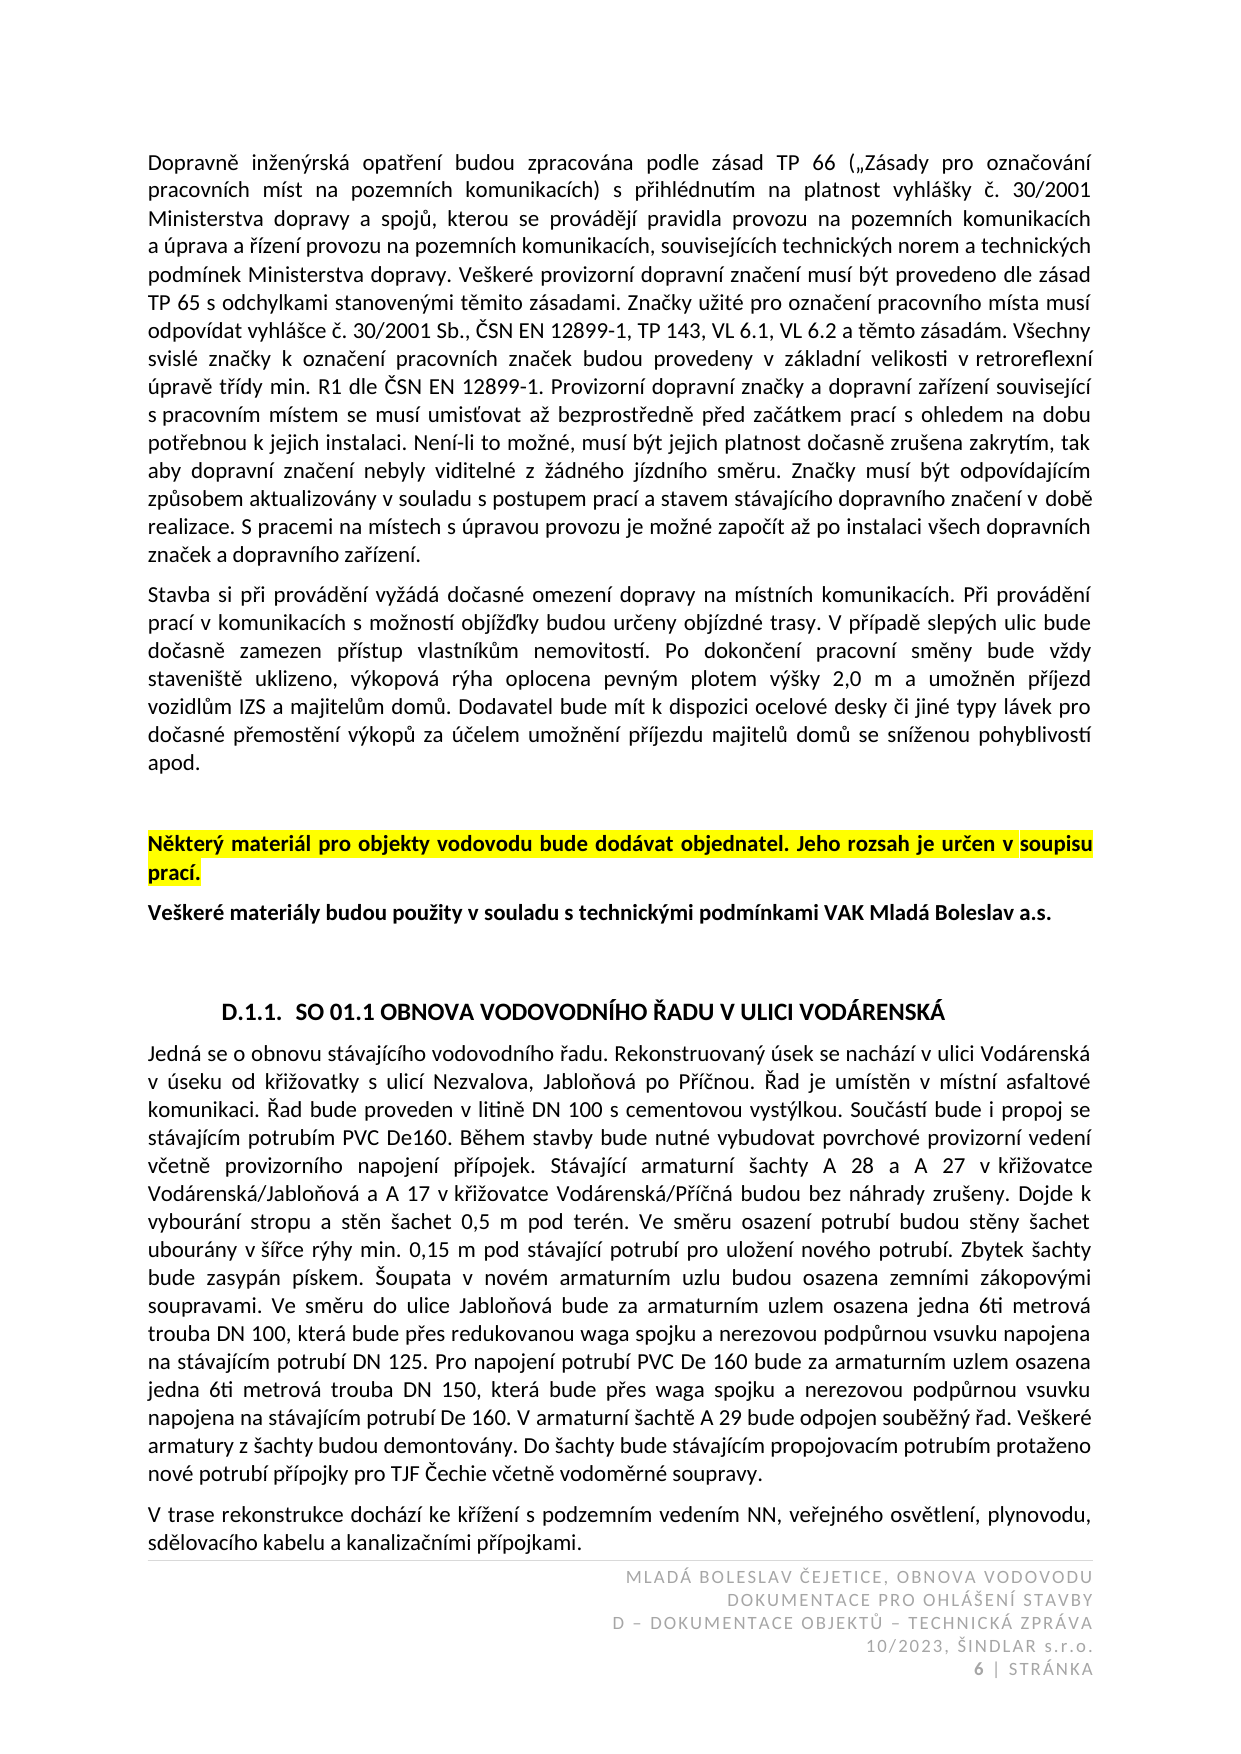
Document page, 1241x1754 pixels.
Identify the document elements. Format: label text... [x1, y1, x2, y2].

text Jedná se o obnovu stávajícího vodovodního řadu. Rekonstruovaný úsek se nachází v ulici Vodárenská v úseku od křižovatky s ulicí Nezvalova, Jabloňová po Příčnou. Řad je umístěn v místní asfaltové komunikaci. Řad bude proveden v litině DN 100 s cementovou vystýlkou. Součástí bude i propoj se stávajícím potrubím PVC De160. Během stavby bude nutné vybudovat povrchové provizorní vedení včetně provizorního napojení přípojek. Stávající armaturní šachty A 28 a A 27 v křižovatce Vodárenská/Jabloňová a A 17 v křižovatce Vodárenská/Příčná budou bez náhrady zrušeny. Dojde k vybourání stropu a stěn šachet 0,5 m pod terén. Ve směru osazení potrubí budou stěny šachet ubourány v šířce rýhy min. 0,15 m pod stávající potrubí pro uložení nového potrubí. Zbytek šachty bude zasypán pískem. Šoupata v novém armaturním uzlu budou osazena zemními zákopovými soupravami. Ve směru do ulice Jabloňová bude za armaturním uzlem osazena jedna 6ti metrová trouba DN 100, která bude přes redukovanou waga spojku a nerezovou podpůrnou vsuvku napojena na stávajícím potrubí DN 125. Pro napojení potrubí PVC De 160 bude za armaturním uzlem osazena jedna 6ti metrová trouba DN 150, která bude přes waga spojku a nerezovou podpůrnou vsuvku napojena na stávajícím potrubí De 160. V armaturní šachtě A 29 bude odpojen souběžný řad. Veškeré armatury z šachty budou demontovány. Do šachty bude stávajícím propojovacím potrubím protaženo nové potrubí přípojky pro TJF Čechie včetně vodoměrné soupravy. [148, 1039, 1093, 1487]
text Veškeré materiály budou použity v souladu s technickými podmínkami VAK Mladá Boleslav a.s. [148, 898, 1093, 926]
text Některý materiál pro objekty vodovodu bude dodávat objednatel. Jeho rozsah je určen v soupisu prací. [148, 829, 1093, 886]
text Dopravně inženýrská opatření budou zpracována podle zásad TP 66 („Zásady pro označování pracovních míst na pozemních komunikacích) s přihlédnutím na platnost vyhlášky č. 30/2001 Ministerstva dopravy a spojů, kterou se provádějí pravidla provozu na pozemních komunikacích a úprava a řízení provozu na pozemních komunikacích, souvisejících technických norem a technických podmínek Ministerstva dopravy. Veškeré provizorní dopravní značení musí být provedeno dle zásad TP 65 s odchylkami stanovenými těmito zásadami. Značky užité pro označení pracovního místa musí odpovídat vyhlášce č. 30/2001 Sb., ČSN EN 12899-1, TP 143, VL 6.1, VL 6.2 a těmto zásadám. Všechny svislé značky k označení pracovních značek budou provedeny v základní velikosti v retroreflexní úpravě třídy min. R1 dle ČSN EN 12899-1. Provizorní dopravní značky a dopravní zařízení související s pracovním místem se musí umisťovat až bezprostředně před začátkem prací s ohledem na dobu potřebnou k jejich instalaci. Není-li to možné, musí být jejich platnost dočasně zrušena zakrytím, tak aby dopravní značení nebyly viditelné z žádného jízdního směru. Značky musí být odpovídajícím způsobem aktualizovány v souladu s postupem prací a stavem stávajícího dopravního značení v době realizace. S pracemi na místech s úpravou provozu je možné započít až po instalaci všech dopravních značek a dopravního zařízení. [148, 148, 1093, 568]
text V trase rekonstrukce dochází ke křížení s podzemním vedením NN, veřejného osvětlení, plynovodu, sdělovacího kabelu a kanalizačními přípojkami. [148, 1500, 1093, 1556]
subtitle D.1.1. SO 01.1 Obnova vodovodního řadu v ulici Vodárenská [148, 996, 1093, 1026]
text Stavba si při provádění vyžádá dočasné omezení dopravy na místních komunikacích. Při provádění prací v komunikacích s možností objížďky budou určeny objízdné trasy. V případě slepých ulic bude dočasně zamezen přístup vlastníkům nemovitostí. Po dokončení pracovní směny bude vždy staveniště uklizeno, výkopová rýha oplocena pevným plotem výšky 2,0 m a umožněn příjezd vozidlům IZS a majitelům domů. Dodavatel bude mít k dispozici ocelové desky či jiné typy lávek pro dočasné přemostění výkopů za účelem umožnění příjezdu majitelů domů se sníženou pohyblivostí apod. [148, 580, 1093, 777]
